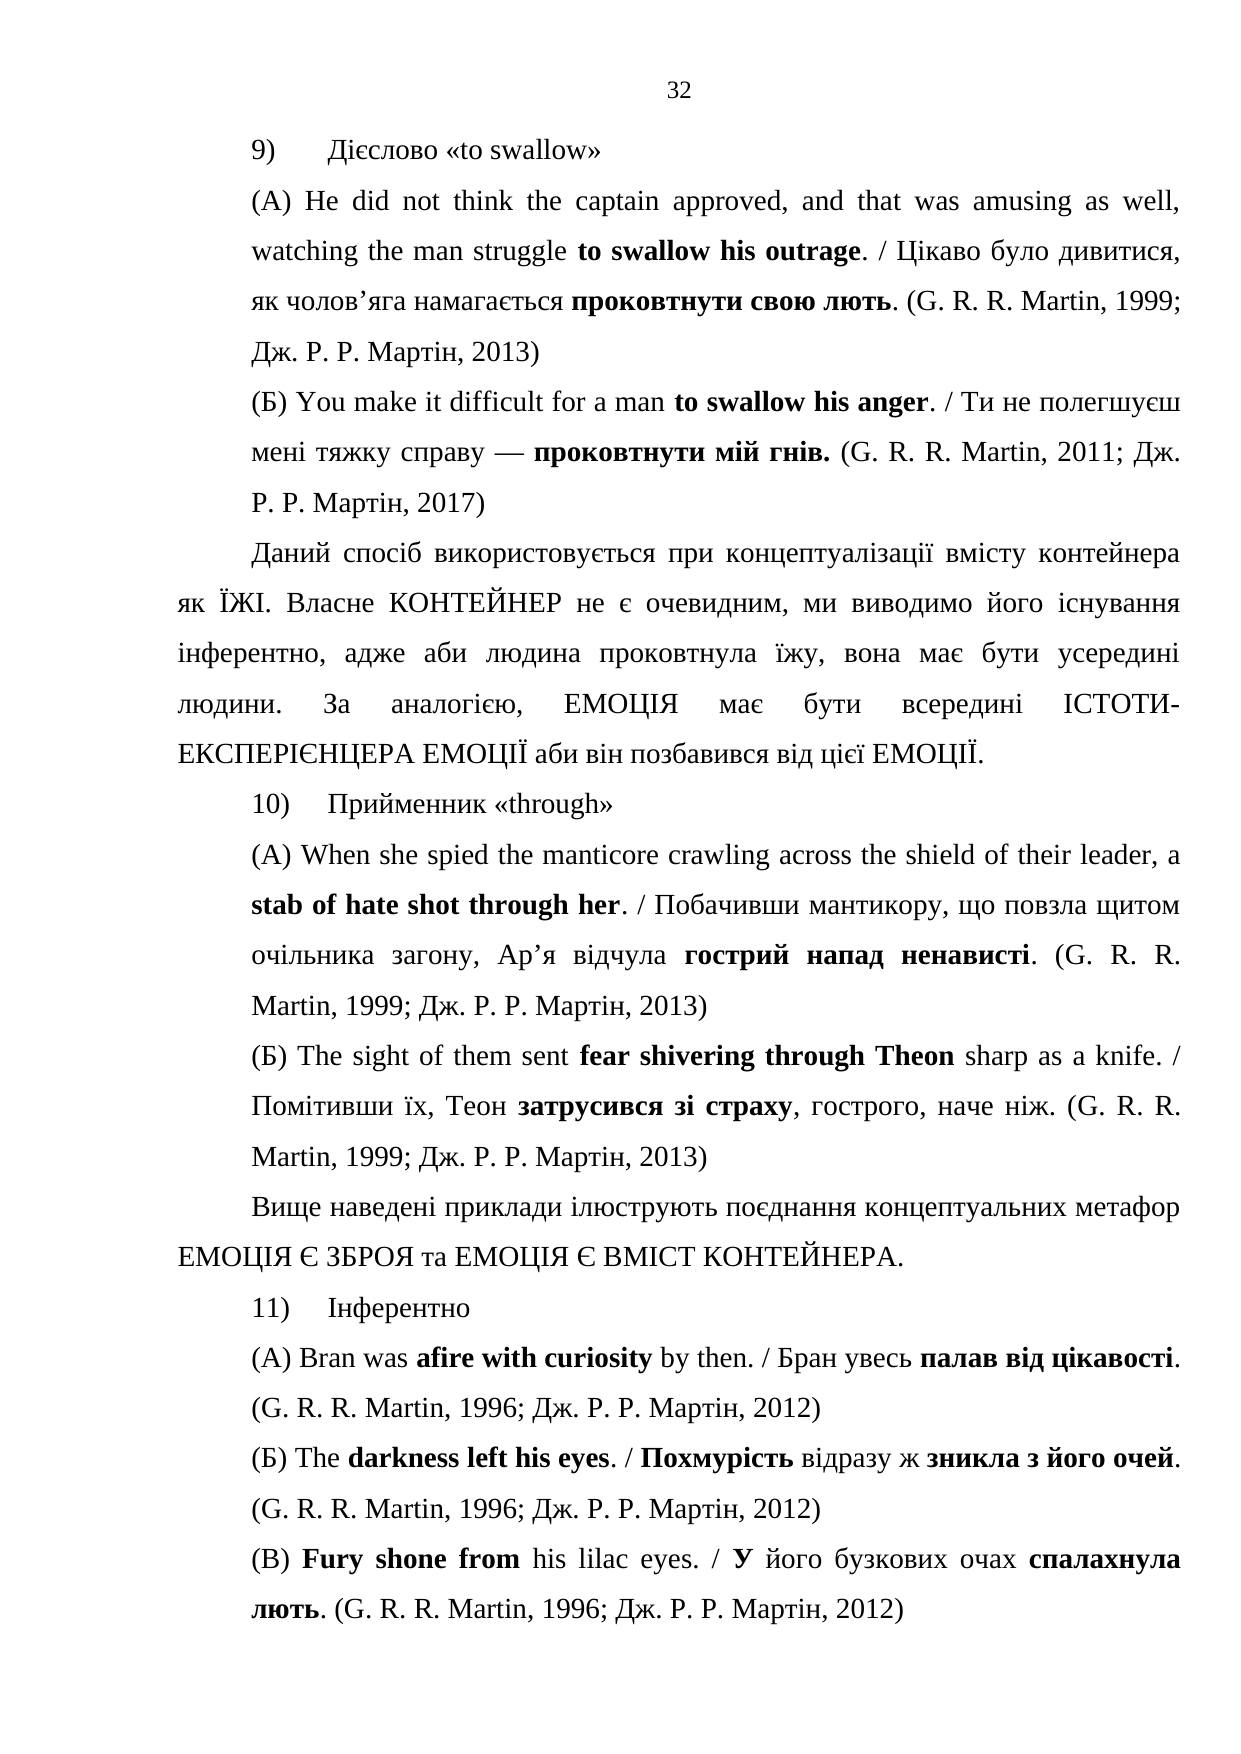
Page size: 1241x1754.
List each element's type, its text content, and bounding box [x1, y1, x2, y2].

text 11) Інферентно [251, 1290, 1181, 1323]
text (А) When she spied the manticore crawling across the shield of their leader, a stab of hate shot through her. / Побачивши мантикору, що повзла щитом очільника загону, Ар’я відчула гострий напад ненависті. (G. R. R. Martin, 1999; Дж. Р. Р. Мартін, 2013) [251, 837, 1181, 1021]
text 9) Дієслово «to swallow» [251, 132, 1181, 166]
text (Б) You make it difficult for a man to swallow his anger. / Ти не полегшуєш мені тяжку справу — проковтнути мій гнів. (G. R. R. Martin, 2011; Дж. Р. Р. Мартін, 2017) [251, 384, 1181, 518]
text (А) Bran was afire with curiosity by then. / Бран увесь палав від цікавості. (G. R. R. Martin, 1996; Дж. Р. Р. Мартін, 2012) [251, 1340, 1181, 1424]
text Вище наведені приклади ілюструють поєднання концептуальних метафор ЕМОЦІЯ Є ЗБРОЯ та ЕМОЦІЯ Є ВМІСТ КОНТЕЙНЕРА. [177, 1189, 1181, 1273]
text 10) Прийменник «through» [251, 787, 1181, 820]
text (В) Fury shone from his lilac eyes. / У його бузкових очах спалахнула лють. (G. R. R. Martin, 1996; Дж. Р. Р. Мартін, 2012) [251, 1541, 1181, 1625]
text Даний спосіб використовується при концептуалізації вмісту контейнера як ЇЖІ. Власне КОНТЕЙНЕР не є очевидним, ми виводимо його існування інферентно, адже аби людина проковтнула їжу, вона має бути усередині людини. За аналогією, ЕМОЦІЯ має бути всередині ІСТОТИ-ЕКСПЕРІЄНЦЕРА ЕМОЦІЇ аби він позбавився від цієї ЕМОЦІЇ. [177, 535, 1181, 770]
text (А) He did not think the captain approved, and that was amusing as well, watching the man struggle to swallow his outrage. / Цікаво було дивитися, як чолов’яга намагається проковтнути свою лють. (G. R. R. Martin, 1999; Дж. Р. Р. Мартін, 2013) [251, 183, 1181, 367]
text (Б) The darkness left his eyes. / Похмурість відразу ж зникла з його очей. (G. R. R. Martin, 1996; Дж. Р. Р. Мартін, 2012) [251, 1441, 1181, 1524]
text (Б) The sight of them sent fear shivering through Theon sharp as a knife. / Помітивши їх, Теон затрусився зі страху, гострого, наче ніж. (G. R. R. Martin, 1999; Дж. Р. Р. Мартін, 2013) [251, 1038, 1181, 1172]
